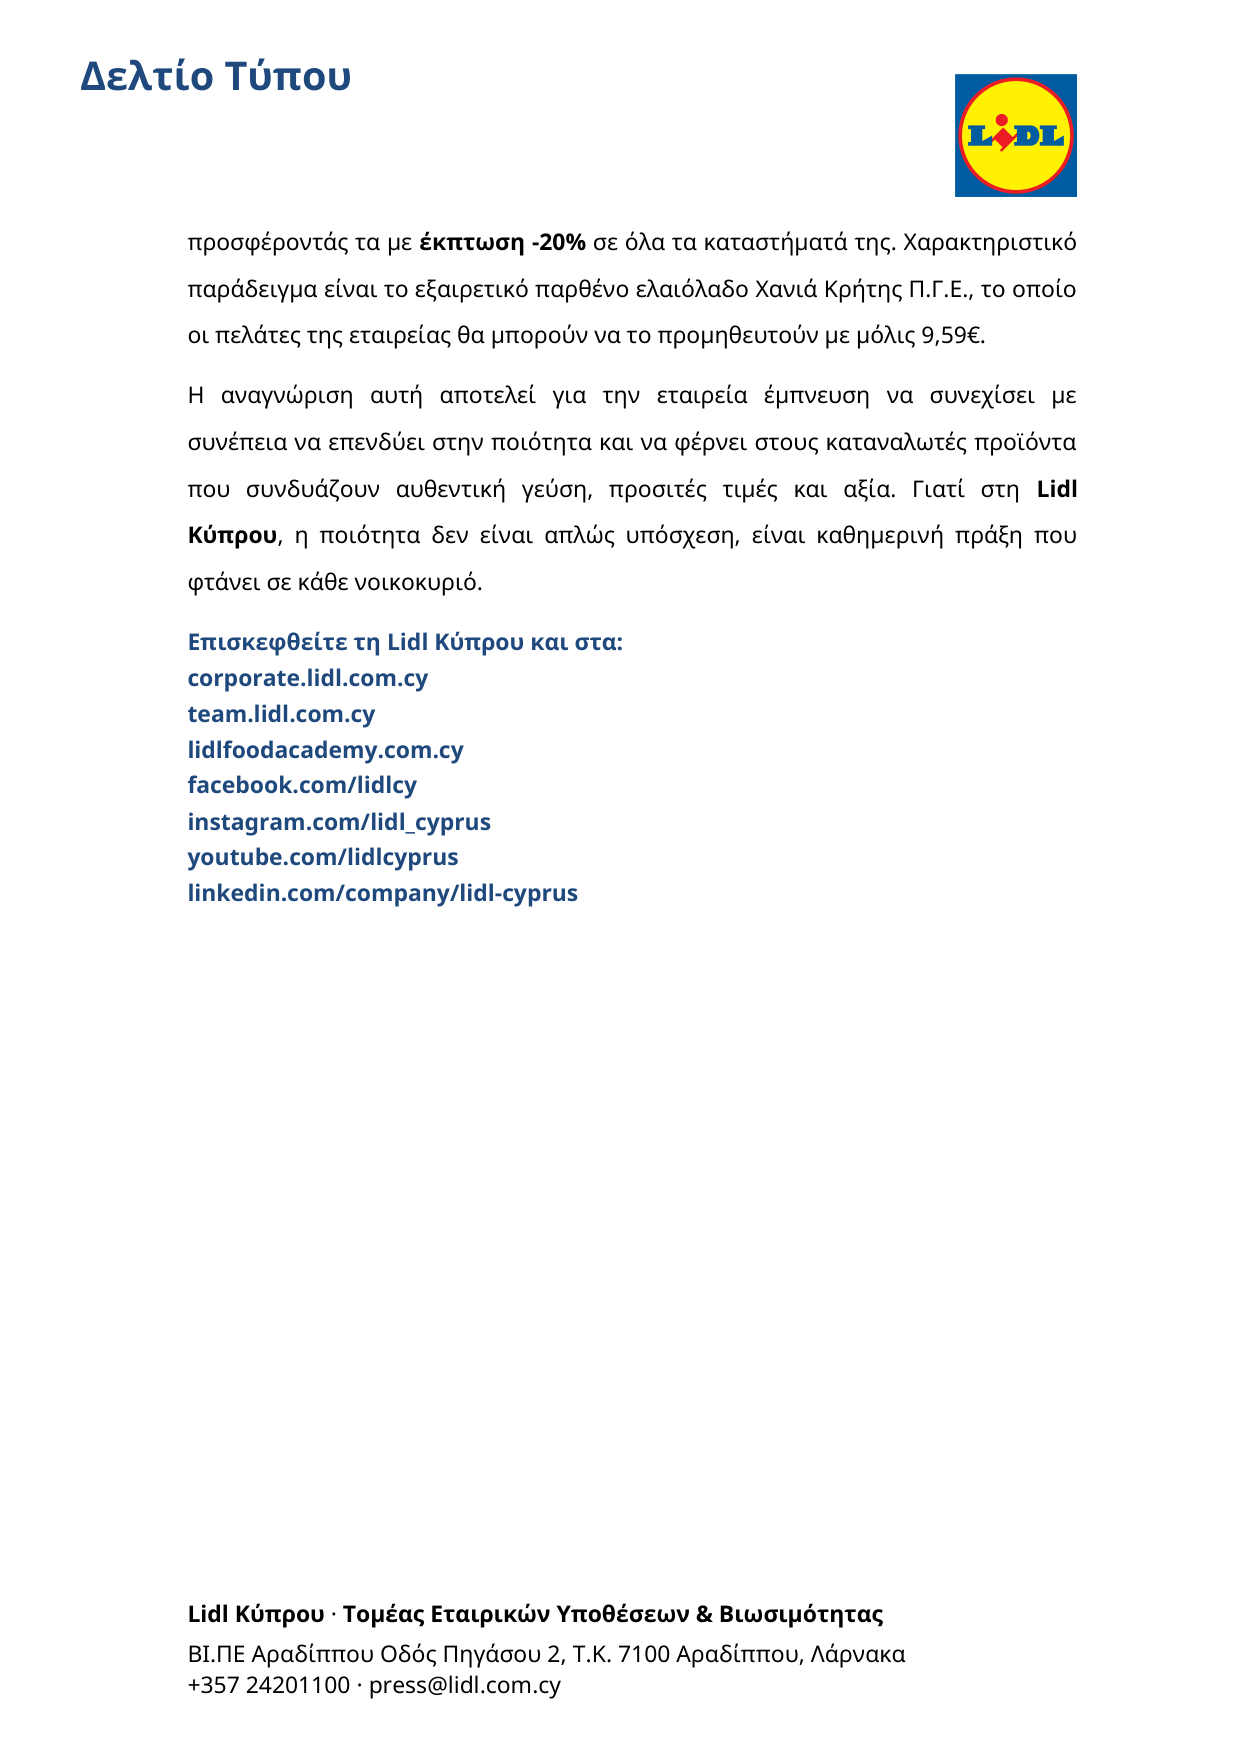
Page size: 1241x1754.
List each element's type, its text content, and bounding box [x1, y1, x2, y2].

text Επισκεφθείτε τη Lidl Κύπρου και στα: [187, 626, 1078, 657]
text instagram.com/lidl_cyprus [187, 805, 1078, 837]
text team.lidl.com.cy [187, 698, 1078, 729]
text Η αναγνώριση αυτή αποτελεί για την εταιρεία έμπνευση να συνεχίσει με συνέπεια να επενδύει στην ποιότητα και να φέρνει στους καταναλωτές προϊόντα που συνδυάζουν αυθεντική γεύση, προσιτές τιμές και αξία. Γιατί στη Lidl Κύπρου, η ποιότητα δεν είναι απλώς υπόσχεση, είναι καθημερινή πράξη που φτάνει σε κάθε νοικοκυριό. [187, 379, 1078, 598]
text corporate.lidl.com.cy [187, 662, 1078, 693]
text linkedin.com/company/lidl-cyprus [187, 877, 1078, 908]
text youtube.com/lidlcyprus [187, 841, 1078, 873]
picture [954, 73, 1078, 198]
text facebook.com/lidlcy [187, 769, 1078, 801]
text lidlfoodacademy.com.cy [187, 733, 1078, 765]
